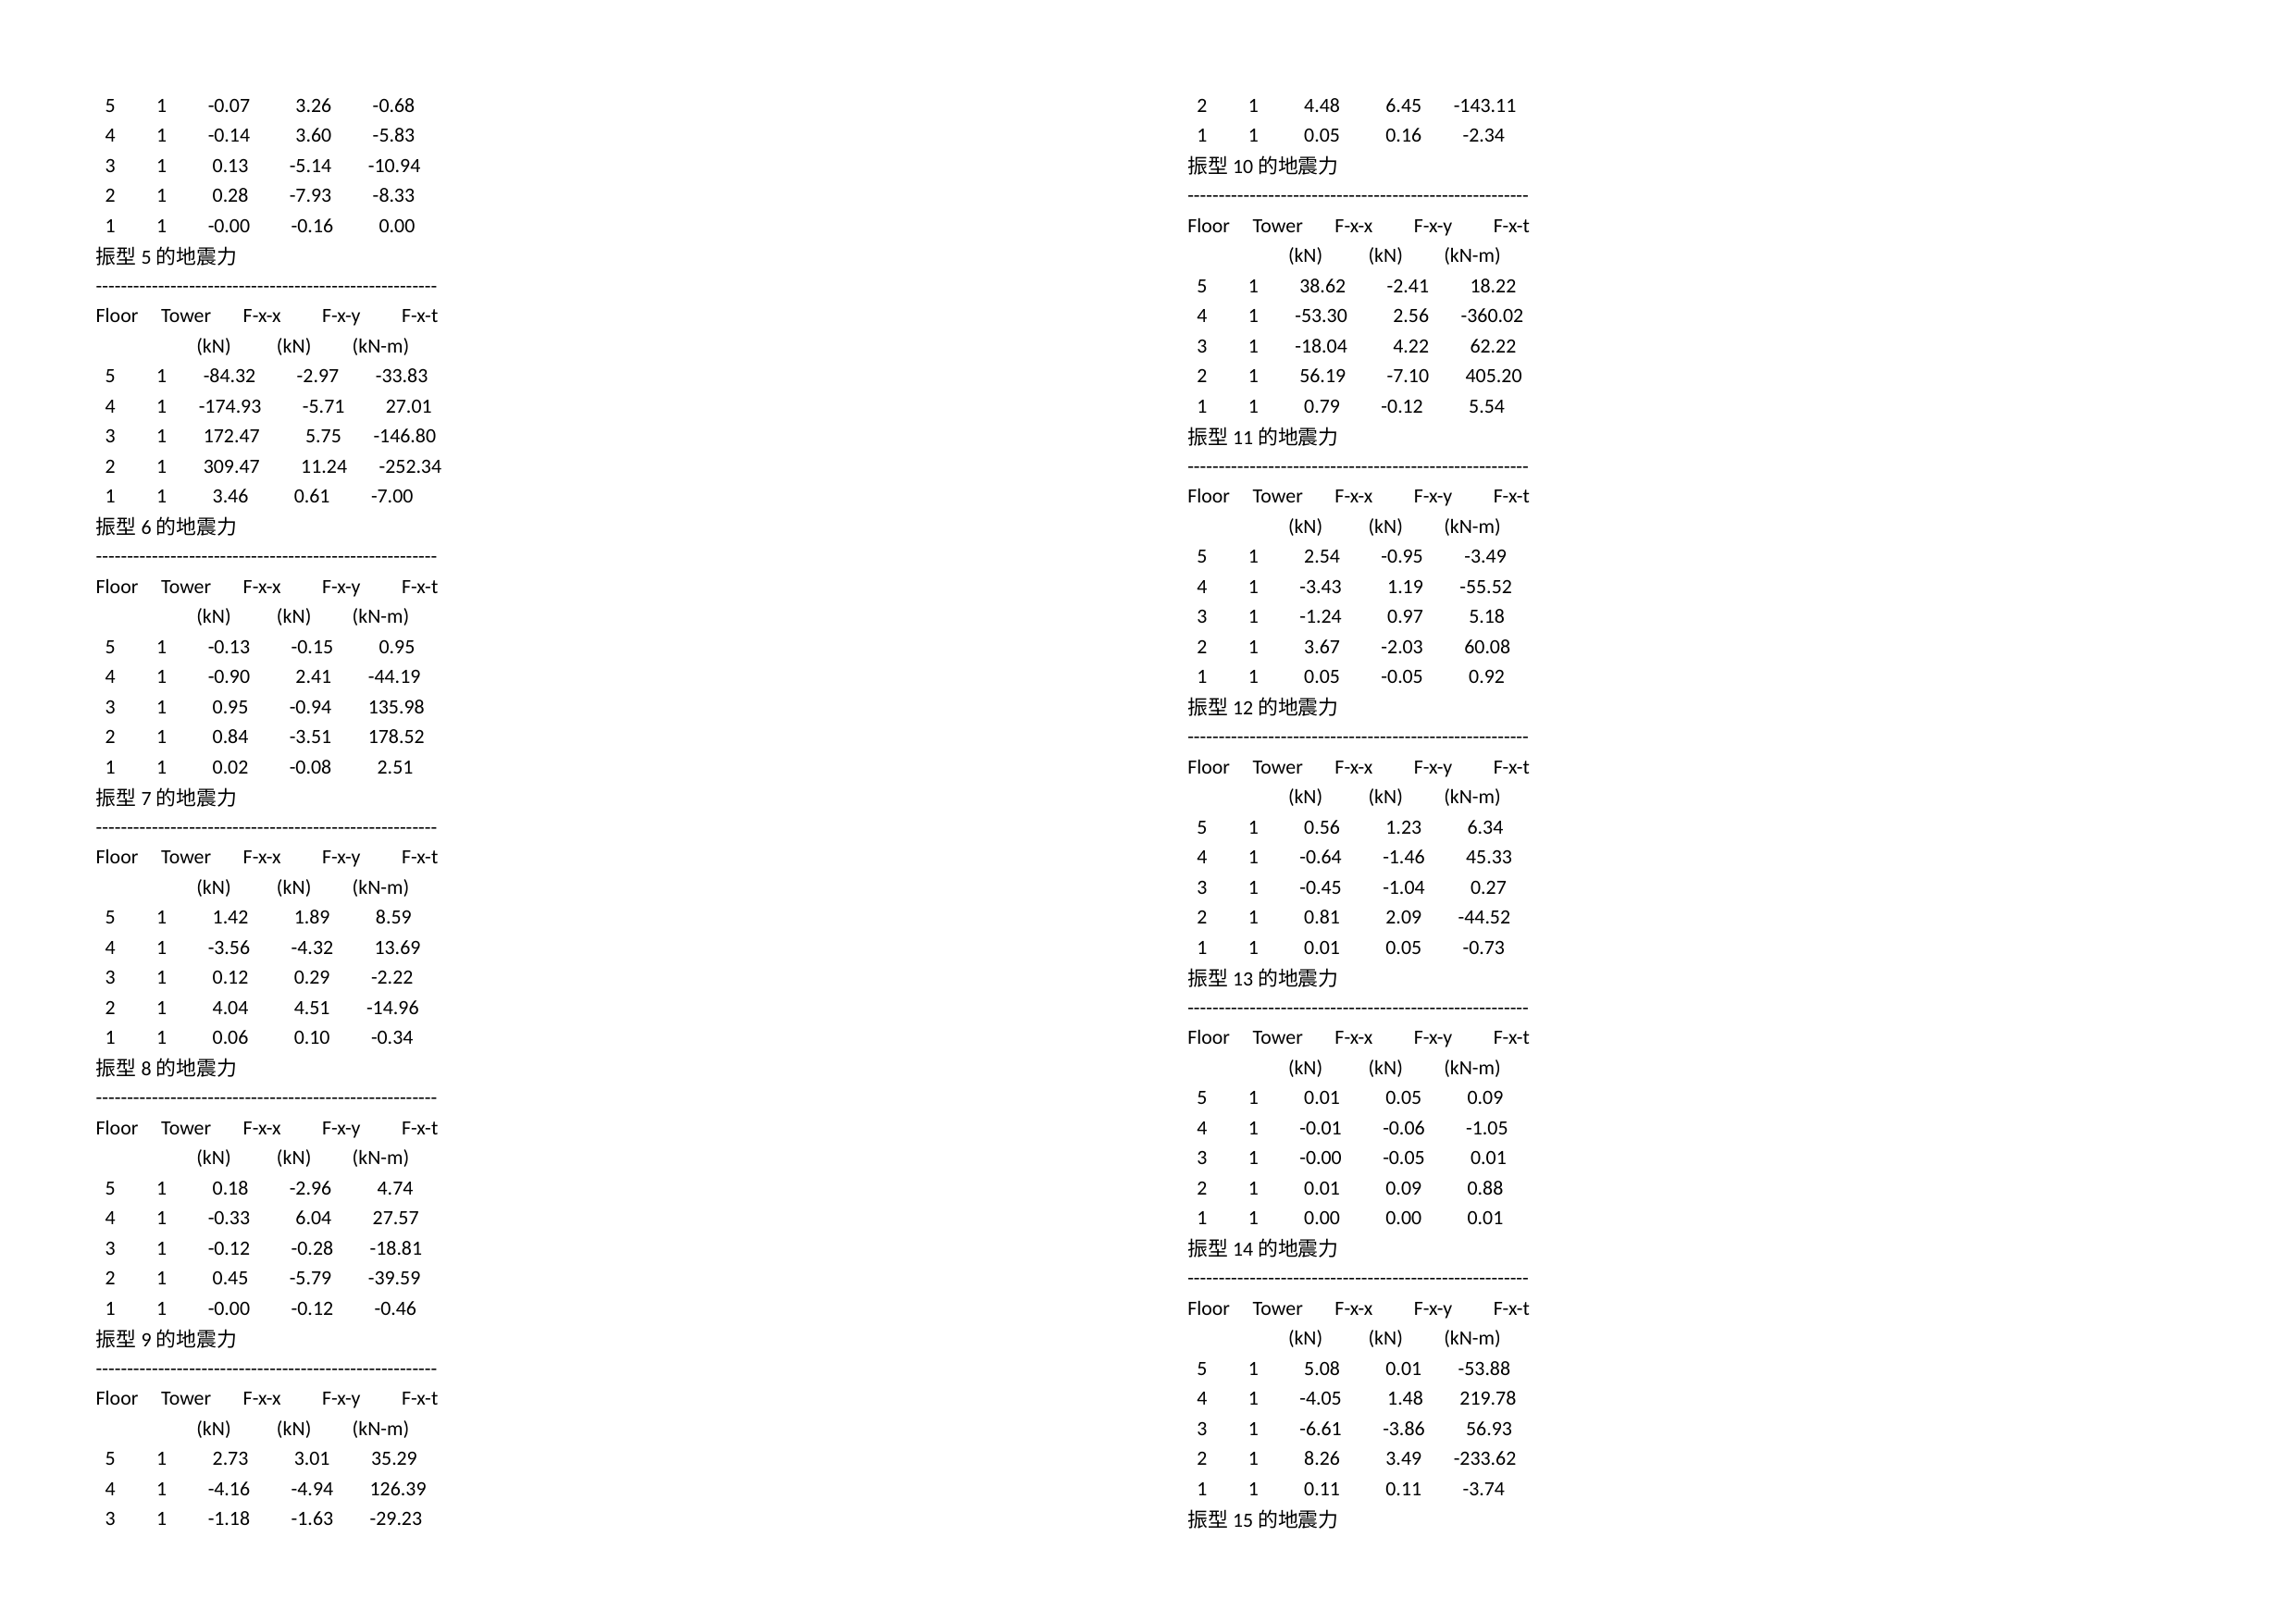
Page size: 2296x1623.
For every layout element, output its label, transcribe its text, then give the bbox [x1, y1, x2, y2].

text Floor Tower F-x-x F-x-y F-x-t [82, 1382, 1133, 1413]
text 2 1 0.45 -5.79 -39.59 [82, 1262, 1133, 1293]
text (kN) (kN) (kN-m) [82, 330, 1133, 360]
text 1 1 -0.00 -0.16 0.00 [82, 210, 1133, 240]
text 1 1 0.02 -0.08 2.51 [82, 751, 1133, 781]
text ------------------------------------------------------- [1173, 451, 2224, 480]
text 2 1 309.47 11.24 -252.34 [82, 451, 1133, 480]
text 3 1 0.13 -5.14 -10.94 [82, 150, 1133, 180]
text Floor Tower F-x-x F-x-y F-x-t [1173, 480, 2224, 511]
text 2 1 0.84 -3.51 178.52 [82, 721, 1133, 751]
text 4 1 -3.43 1.19 -55.52 [1173, 571, 2224, 601]
text Floor Tower F-x-x F-x-y F-x-t [1173, 751, 2224, 781]
text 5 1 -0.07 3.26 -0.68 [82, 90, 1133, 119]
text 2 1 4.48 6.45 -143.11 [1173, 90, 2224, 119]
text 1 1 0.79 -0.12 5.54 [1173, 390, 2224, 420]
text 2 1 0.01 0.09 0.88 [1173, 1172, 2224, 1202]
text ------------------------------------------------------- [82, 1353, 1133, 1382]
text 3 1 -0.00 -0.05 0.01 [1173, 1142, 2224, 1172]
text 1 1 -0.00 -0.12 -0.46 [82, 1293, 1133, 1322]
text 振型 11 的地震力 [1173, 420, 2224, 451]
text 3 1 -1.24 0.97 5.18 [1173, 601, 2224, 631]
text ------------------------------------------------------- [82, 270, 1133, 300]
text 5 1 -84.32 -2.97 -33.83 [82, 360, 1133, 390]
text 1 1 0.00 0.00 0.01 [1173, 1202, 2224, 1233]
text 3 1 -6.61 -3.86 56.93 [1173, 1413, 2224, 1443]
text (kN) (kN) (kN-m) [1173, 1322, 2224, 1353]
text 3 1 -0.12 -0.28 -18.81 [82, 1233, 1133, 1262]
text 4 1 -0.01 -0.06 -1.05 [1173, 1112, 2224, 1142]
text 4 1 -3.56 -4.32 13.69 [82, 932, 1133, 961]
text (kN) (kN) (kN-m) [1173, 240, 2224, 270]
text 3 1 -18.04 4.22 62.22 [1173, 330, 2224, 360]
text 5 1 0.01 0.05 0.09 [1173, 1082, 2224, 1112]
text ------------------------------------------------------- [82, 540, 1133, 571]
text 4 1 -0.14 3.60 -5.83 [82, 119, 1133, 150]
text 5 1 38.62 -2.41 18.22 [1173, 270, 2224, 300]
text 振型 13 的地震力 [1173, 961, 2224, 992]
text ------------------------------------------------------- [1173, 992, 2224, 1022]
text Floor Tower F-x-x F-x-y F-x-t [1173, 1022, 2224, 1052]
text 振型 12 的地震力 [1173, 691, 2224, 721]
text 3 1 -0.45 -1.04 0.27 [1173, 872, 2224, 901]
text (kN) (kN) (kN-m) [1173, 511, 2224, 540]
text 2 1 3.67 -2.03 60.08 [1173, 631, 2224, 661]
text 1 1 0.11 0.11 -3.74 [1173, 1473, 2224, 1503]
text ------------------------------------------------------- [82, 812, 1133, 841]
text 5 1 0.56 1.23 6.34 [1173, 812, 2224, 841]
text 1 1 0.05 0.16 -2.34 [1173, 119, 2224, 150]
text 5 1 -0.13 -0.15 0.95 [82, 631, 1133, 661]
text Floor Tower F-x-x F-x-y F-x-t [1173, 1293, 2224, 1322]
text ------------------------------------------------------- [1173, 721, 2224, 751]
text (kN) (kN) (kN-m) [82, 872, 1133, 901]
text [1173, 180, 2224, 210]
text 5 1 1.42 1.89 8.59 [82, 901, 1133, 932]
text 3 1 -1.18 -1.63 -29.23 [82, 1503, 1133, 1533]
text (kN) (kN) (kN-m) [82, 601, 1133, 631]
text 4 1 -0.90 2.41 -44.19 [82, 661, 1133, 691]
text 3 1 0.12 0.29 -2.22 [82, 961, 1133, 992]
text 4 1 -0.64 -1.46 45.33 [1173, 841, 2224, 872]
text 1 1 0.06 0.10 -0.34 [82, 1022, 1133, 1052]
text 1 1 0.05 -0.05 0.92 [1173, 661, 2224, 691]
text 振型 7 的地震力 [82, 781, 1133, 812]
text ------------------------------------------------------- [1173, 1262, 2224, 1293]
text 5 1 2.73 3.01 35.29 [82, 1443, 1133, 1473]
text 4 1 -53.30 2.56 -360.02 [1173, 300, 2224, 330]
text 振型 5 的地震力 [82, 240, 1133, 270]
text 4 1 -4.16 -4.94 126.39 [82, 1473, 1133, 1503]
text 2 1 0.28 -7.93 -8.33 [82, 180, 1133, 210]
text 1 1 3.46 0.61 -7.00 [82, 480, 1133, 511]
text 5 1 5.08 0.01 -53.88 [1173, 1353, 2224, 1382]
text 5 1 2.54 -0.95 -3.49 [1173, 540, 2224, 571]
text Floor Tower F-x-x F-x-y F-x-t [1173, 210, 2224, 240]
text (kN) (kN) (kN-m) [82, 1413, 1133, 1443]
text 2 1 0.81 2.09 -44.52 [1173, 901, 2224, 932]
text (kN) (kN) (kN-m) [82, 1142, 1133, 1172]
text (kN) (kN) (kN-m) [1173, 1052, 2224, 1082]
text 1 1 0.01 0.05 -0.73 [1173, 932, 2224, 961]
text 振型 10 的地震力 [1173, 150, 2224, 180]
text 4 1 -0.33 6.04 27.57 [82, 1202, 1133, 1233]
text 振型 6 的地震力 [82, 511, 1133, 540]
text 3 1 0.95 -0.94 135.98 [82, 691, 1133, 721]
text 振型 14 的地震力 [1173, 1233, 2224, 1262]
text 2 1 8.26 3.49 -233.62 [1173, 1443, 2224, 1473]
text 振型 15 的地震力 [1173, 1503, 2224, 1533]
text 3 1 172.47 5.75 -146.80 [82, 420, 1133, 451]
text 2 1 56.19 -7.10 405.20 [1173, 360, 2224, 390]
text 振型 8 的地震力 [82, 1052, 1133, 1082]
text 5 1 0.18 -2.96 4.74 [82, 1172, 1133, 1202]
text 振型 9 的地震力 [82, 1322, 1133, 1353]
text (kN) (kN) (kN-m) [1173, 781, 2224, 812]
text Floor Tower F-x-x F-x-y F-x-t [82, 841, 1133, 872]
text Floor Tower F-x-x F-x-y F-x-t [82, 1112, 1133, 1142]
text 2 1 4.04 4.51 -14.96 [82, 992, 1133, 1022]
text 4 1 -174.93 -5.71 27.01 [82, 390, 1133, 420]
text 4 1 -4.05 1.48 219.78 [1173, 1382, 2224, 1413]
text Floor Tower F-x-x F-x-y F-x-t [82, 300, 1133, 330]
text Floor Tower F-x-x F-x-y F-x-t [82, 571, 1133, 601]
text ------------------------------------------------------- [82, 1082, 1133, 1112]
